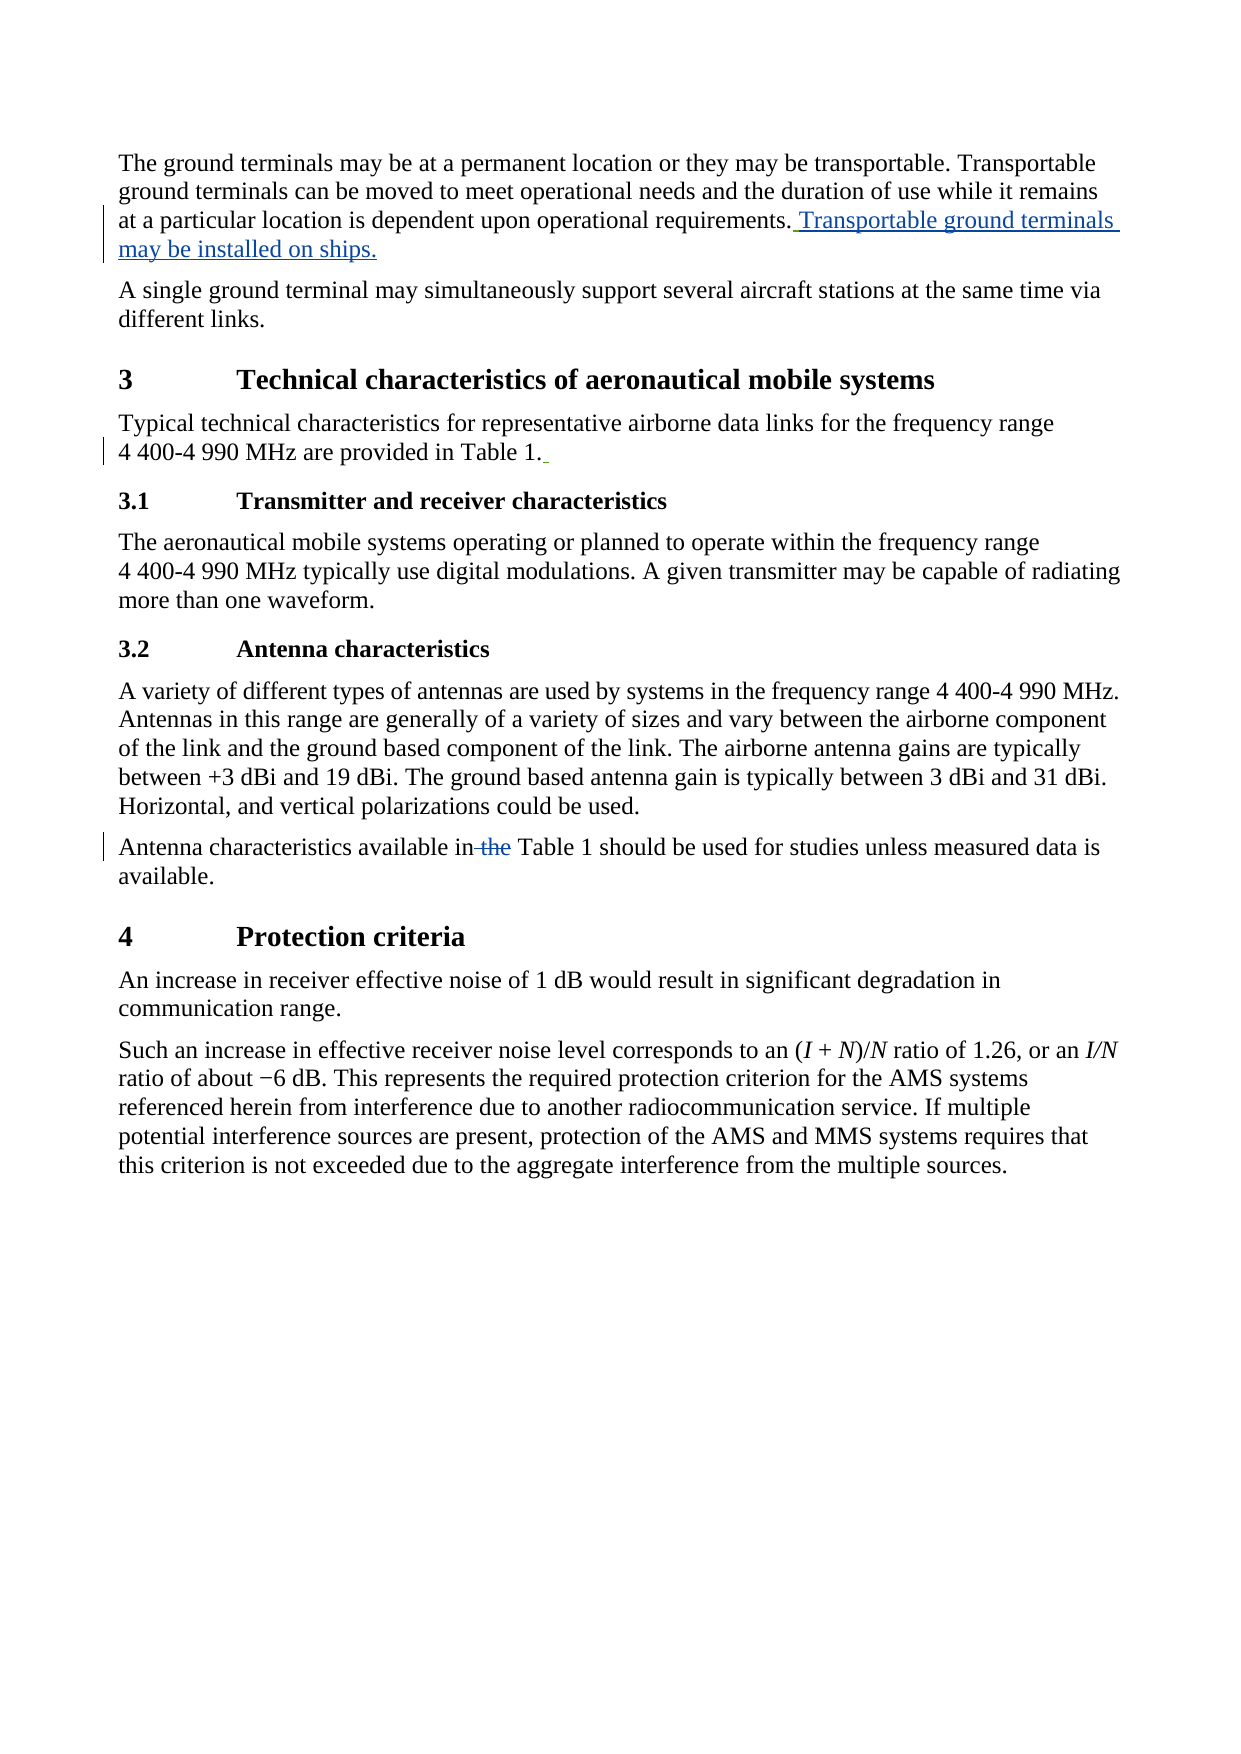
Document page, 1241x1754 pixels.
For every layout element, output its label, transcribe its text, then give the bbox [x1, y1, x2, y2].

text 3.1 Transmitter and receiver characteristics [118, 486, 1122, 515]
text 3.2 Antenna characteristics [118, 634, 1122, 663]
text A variety of different types of antennas are used by systems in the frequency range 4 400-4 990 MHz. Antennas in this range are generally of a variety of sizes and vary between the airborne component of the link and the ground based component of the link. The airborne antenna gains are typically between +3 dBi and 19 dBi. The ground based antenna gain is typically between 3 dBi and 31 dBi. Horizontal, and vertical polarizations could be used. [118, 676, 1122, 819]
text The ground terminals may be at a permanent location or they may be transportable. Transportable ground terminals can be moved to meet operational needs and the duration of use while it remains at a particular location is dependent upon operational requirements. [118, 148, 1122, 263]
text 3 Technical characteristics of aeronautical mobile systems [118, 362, 1122, 395]
text The aeronautical mobile systems operating or planned to operate within the frequency range 4 400-4 990 MHz typically use digital modulations. A given transmitter may be capable of radiating more than one waveform. [118, 527, 1122, 614]
text Typical technical characteristics for representative airborne data links for the frequency range 4 400-4 990 MHz are provided in Table 1. [118, 408, 1122, 465]
text An increase in receiver effective noise of 1 dB would result in significant degradation in communication range. [118, 965, 1122, 1022]
text A single ground terminal may simultaneously support several aircraft stations at the same time via different links. [118, 275, 1122, 333]
text Antenna characteristics available in Table 1 should be used for studies unless measured data is available. [118, 832, 1122, 889]
text Such an increase in effective receiver noise level corresponds to an (I + N)/N ratio of 1.26, or an I/N ratio of about −6 dB. This represents the required protection criterion for the AMS systems referenced herein from interference due to another radiocommunication service. If multiple potential interference sources are present, protection of the AMS and MMS systems requires that this criterion is not exceeded due to the aggregate interference from the multiple sources. [118, 1035, 1122, 1178]
text 4 Protection criteria [118, 919, 1122, 952]
